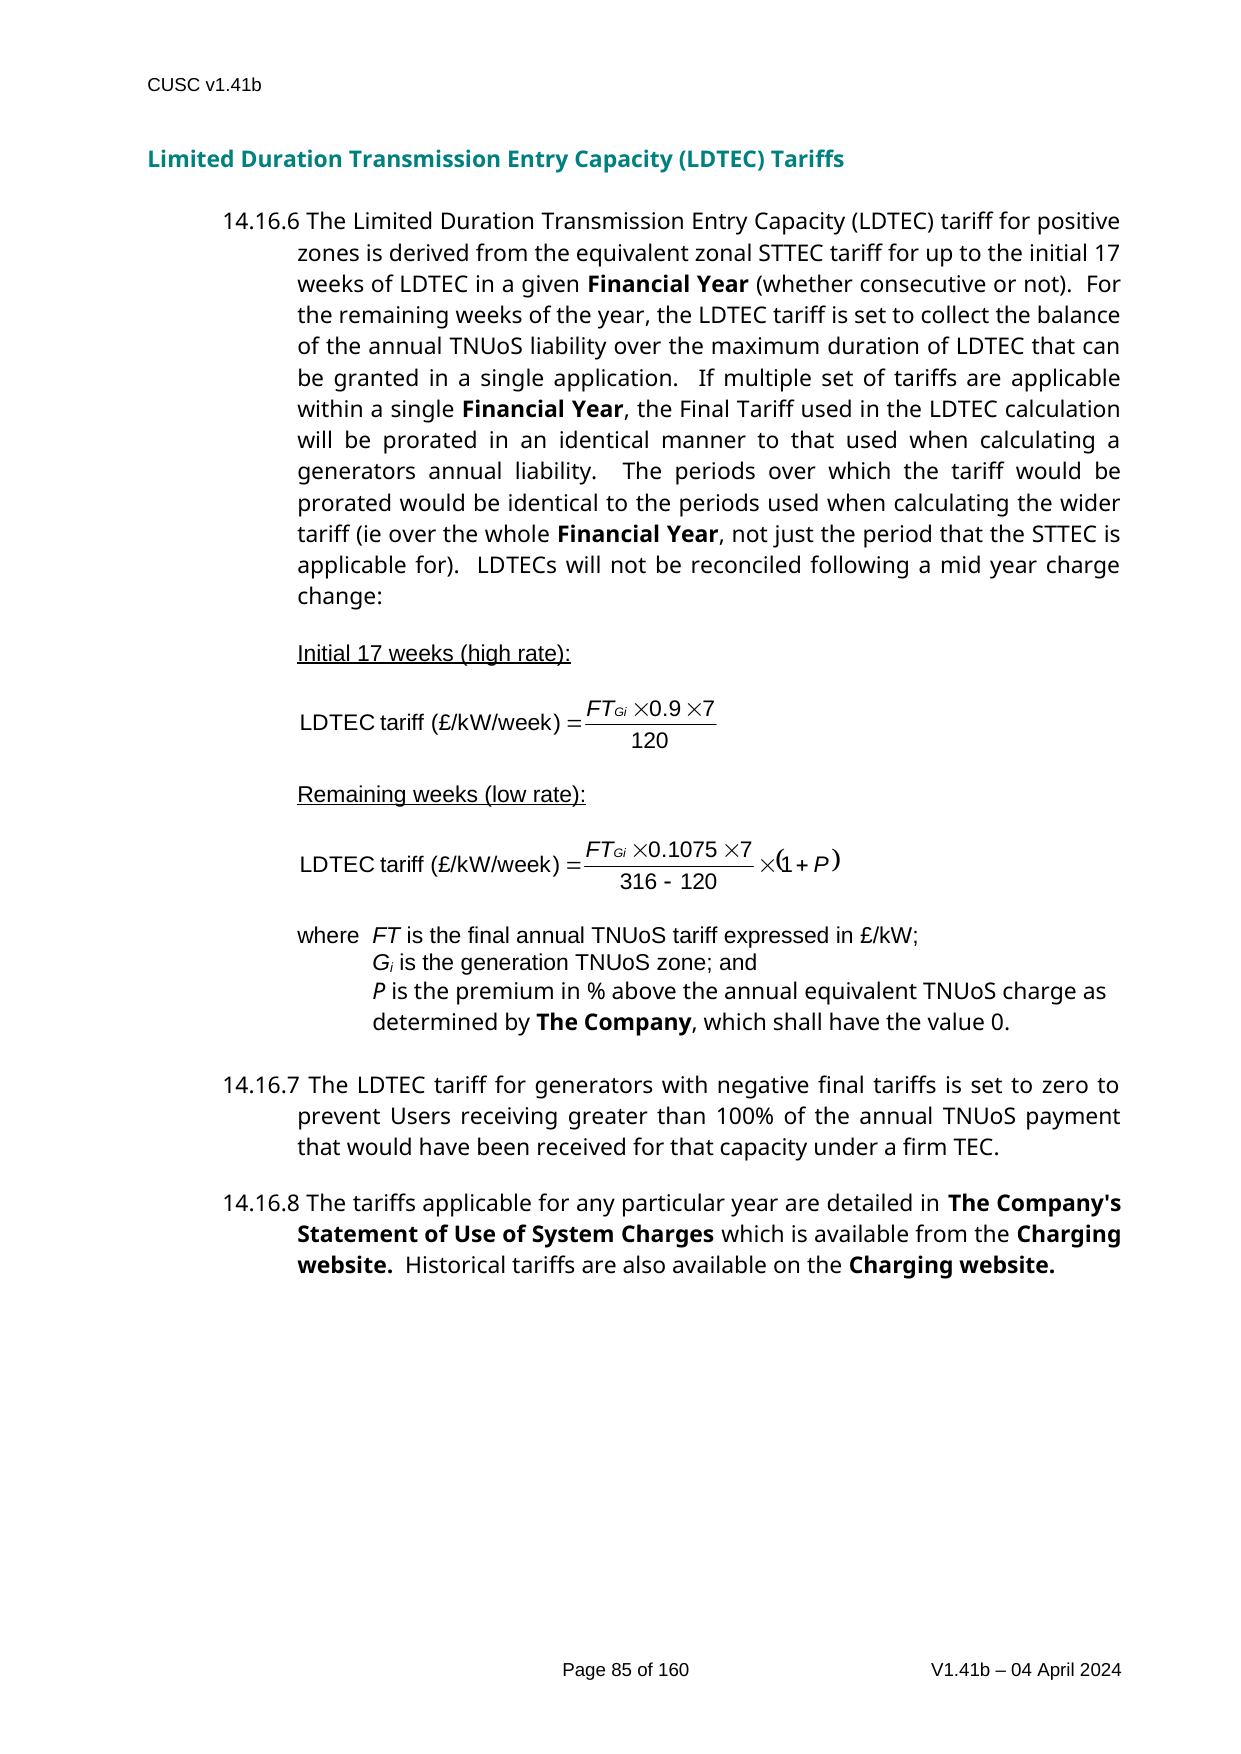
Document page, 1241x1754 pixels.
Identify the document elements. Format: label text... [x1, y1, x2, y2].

subtitle Limited Duration Transmission Entry Capacity (LDTEC) Tariffs [147, 143, 1121, 174]
text 14.16.7 The LDTEC tariff for generators with negative final tariffs is set to zero to prevent Users receiving greater than 100% of the annual TNUoS payment that would have been received for that capacity under a firm TEC. [222, 1069, 1121, 1163]
text Gi is the generation TNUoS zone; and [372, 949, 1121, 975]
text Remaining weeks (low rate): [222, 781, 1121, 807]
text 14.16.6 The Limited Duration Transmission Entry Capacity (LDTEC) tariff for positive zones is derived from the equivalent zonal STTEC tariff for up to the initial 17 weeks of LDTEC in a given Financial Year (whether consecutive or not). For the remaining weeks of the year, the LDTEC tariff is set to collect the balance of the annual TNUoS liability over the maximum duration of LDTEC that can be granted in a single application. If multiple set of tariffs are applicable within a single Financial Year, the Final Tariff used in the LDTEC calculation will be prorated in an identical manner to that used when calculating a generators annual liability. The periods over which the tariff would be prorated would be identical to the periods used when calculating the wider tariff (ie over the whole Financial Year, not just the period that the STTEC is applicable for). LDTECs will not be reconciled following a mid year charge change: [222, 205, 1121, 611]
text Initial 17 weeks (high rate): [222, 639, 1121, 666]
text where FT is the final annual TNUoS tariff expressed in £/kW; [222, 922, 1121, 949]
text 14.16.8 The tariffs applicable for any particular year are detailed in The Company's Statement of Use of System Charges which is available from the Charging website. Historical tariffs are also available on the Charging website. [222, 1187, 1121, 1280]
text P is the premium in % above the annual equivalent TNUoS charge as determined by The Company, which shall have the value 0. [372, 975, 1121, 1038]
